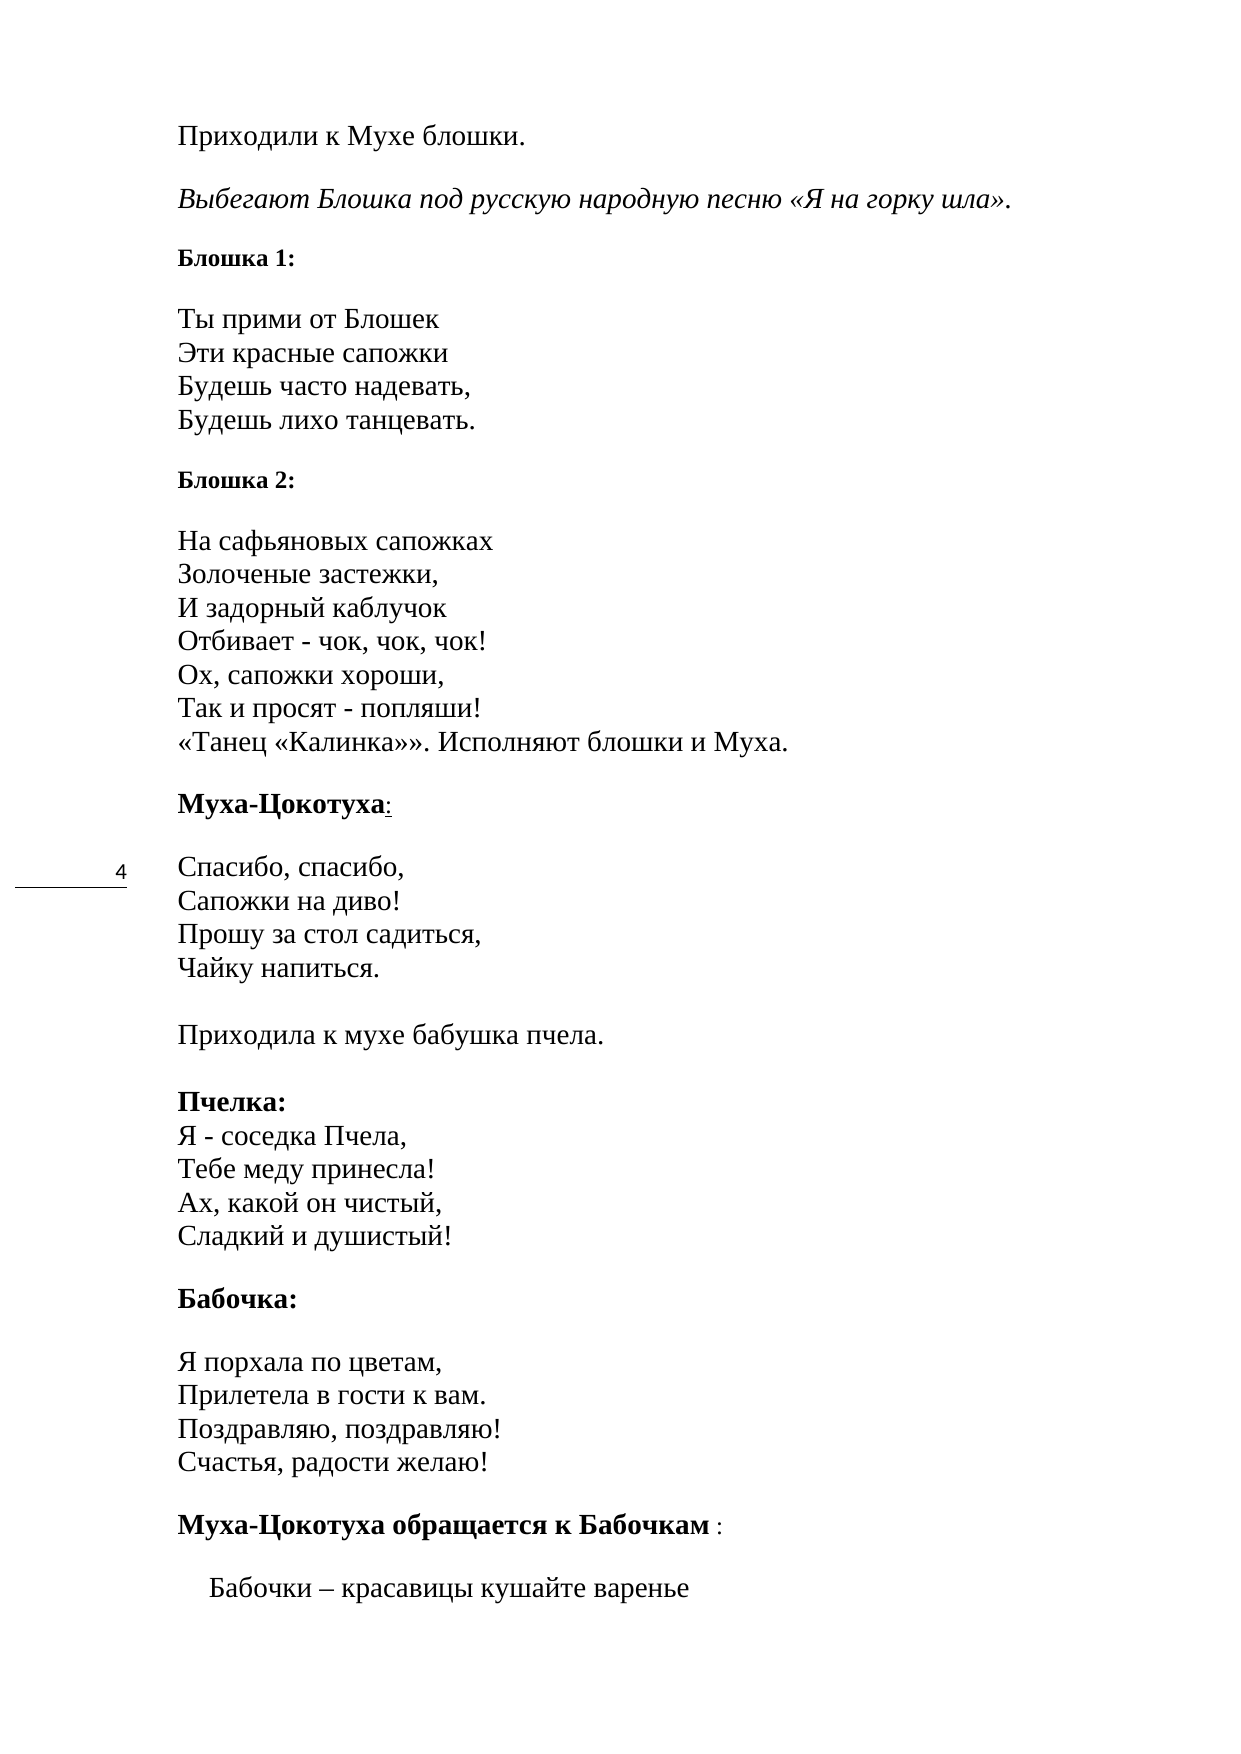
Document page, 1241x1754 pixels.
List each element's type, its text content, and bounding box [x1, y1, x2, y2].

text Муха-Цокотуха обращается к Бабочкам : [177, 1507, 1152, 1541]
text Будешь лихо танцевать. [177, 402, 1152, 436]
text Я порхала по цветам, [177, 1344, 1152, 1377]
text Золоченые застежки, [177, 556, 1152, 590]
text Поздравляю, поздравляю! [177, 1411, 1152, 1444]
text Сладкий и душистый! [177, 1218, 1152, 1252]
text Тебе меду принесла! [177, 1151, 1152, 1185]
text Бабочки – красавицы кушайте варенье [177, 1570, 1152, 1603]
text Спасибо, спасибо, [177, 849, 1152, 883]
text Пчелка: [177, 1084, 1152, 1118]
text Прилетела в гости к вам. [177, 1377, 1152, 1411]
text Бабочка: [177, 1281, 1152, 1314]
text Выбегают Блошка под русскую народную песню «Я на горку шла». [177, 181, 1152, 214]
text «Танец «Калинка»». Исполняют блошки и Муха. [177, 724, 1152, 757]
text Будешь часто надевать, [177, 368, 1152, 402]
text И задорный каблучок [177, 590, 1152, 623]
text Блошка 2: [177, 465, 1152, 493]
text Я - соседка Пчела, [177, 1118, 1152, 1151]
text Ох, сапожки хороши, [177, 657, 1152, 690]
text Блошка 1: [177, 243, 1152, 272]
text Эти красные сапожки [177, 335, 1152, 368]
text Отбивает - чок, чок, чок! [177, 623, 1152, 657]
text Чайку напиться. [177, 950, 1152, 983]
text Приходили к Мухе блошки. [177, 118, 1152, 152]
text Ты прими от Блошек [177, 301, 1152, 335]
text Ах, какой он чистый, [177, 1185, 1152, 1218]
text На сафьяновых сапожках [177, 523, 1152, 556]
text Сапожки на диво! [177, 883, 1152, 916]
text Так и просят - попляши! [177, 690, 1152, 724]
text Счастья, радости желаю! [177, 1444, 1152, 1478]
text Прошу за стол садиться, [177, 916, 1152, 950]
text Муха-Цокотуха: [177, 787, 1152, 820]
text Приходила к мухе бабушка пчела. [177, 1017, 1152, 1051]
